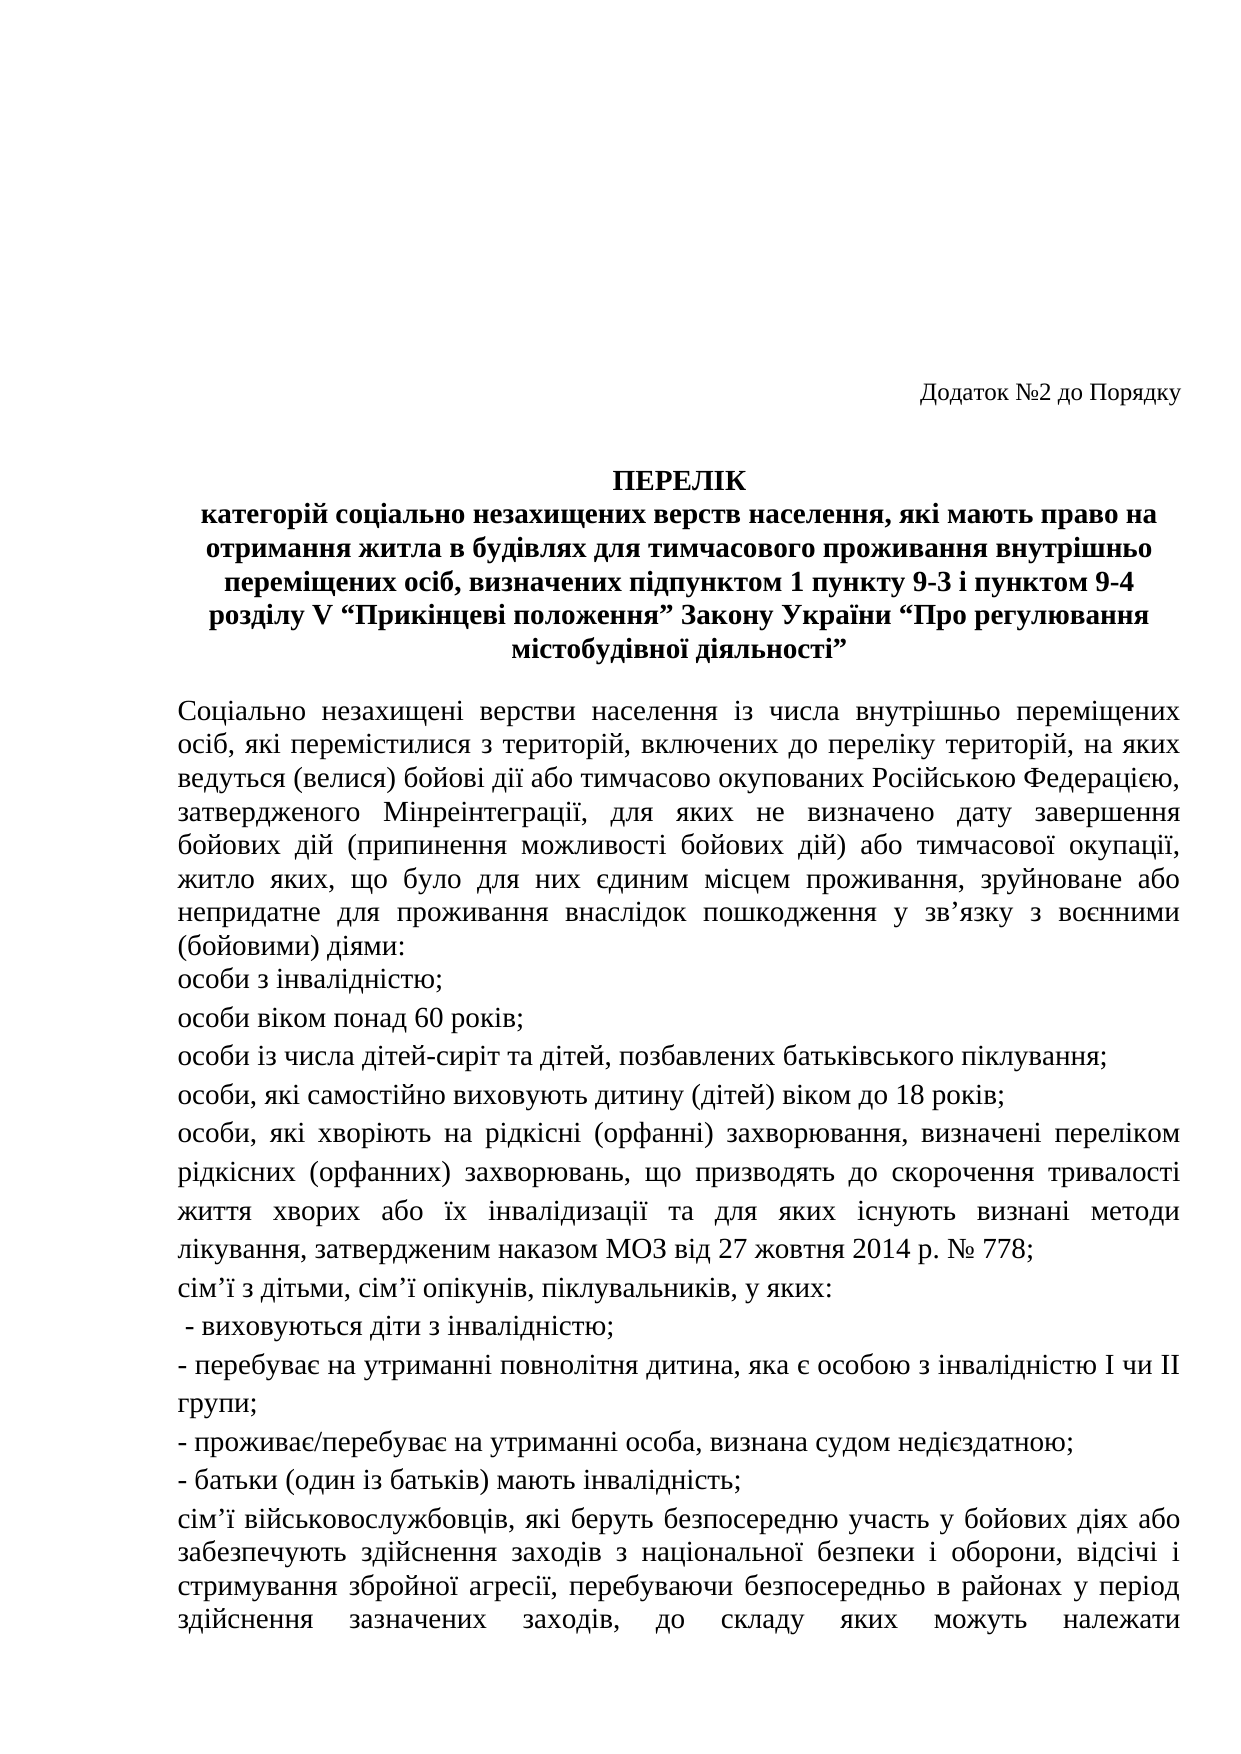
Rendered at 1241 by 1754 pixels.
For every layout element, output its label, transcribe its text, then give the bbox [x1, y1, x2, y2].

text - батьки (один із батьків) мають інвалідність; [177, 1462, 1181, 1496]
text сім’ї з дітьми, сім’ї опікунів, піклувальників, у яких: [177, 1270, 1181, 1303]
text Додаток №2 до Порядку [177, 377, 1181, 406]
text особи з інвалідністю; [177, 961, 1181, 995]
text особи, які самостійно виховують дитину (дітей) віком до 18 років; [177, 1077, 1181, 1111]
text особи віком понад 60 років; [177, 1000, 1181, 1033]
text - перебуває на утриманні повнолітня дитина, яка є особою з інвалідністю І чи II групи; [177, 1347, 1181, 1419]
text - виховуються діти з інвалідністю; [177, 1308, 1181, 1342]
text ПЕРЕЛІК [177, 463, 1181, 497]
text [177, 1501, 1181, 1635]
text Соціально незахищені верстви населення із числа внутрішньо переміщених осіб, які перемістилися з територій, включених до переліку територій, на яких ведуться (велися) бойові дії або тимчасово окупованих Російською Федерацією, затвердженого Мінреінтеграції, для яких не визначено дату завершення бойових дій (припинення можливості бойових дій) або тимчасової окупації, житло яких, що було для них єдиним місцем проживання, зруйноване або непридатне для проживання внаслідок пошкодження у зв’язку з воєнними (бойовими) діями: [177, 693, 1181, 961]
text особи із числа дітей-сиріт та дітей, позбавлених батьківського піклування; [177, 1038, 1181, 1072]
text особи, які хворіють на рідкісні (орфанні) захворювання, визначені переліком рідкісних (орфанних) захворювань, що призводять до скорочення тривалості життя хворих або їх інвалідизації та для яких існують визнані методи лікування, затвердженим наказом МОЗ від 27 жовтня 2014 р. № 778; [177, 1116, 1181, 1265]
text категорій соціально незахищених верств населення, які мають право на отримання житла в будівлях для тимчасового проживання внутрішньо переміщених осіб, визначених підпунктом 1 пункту 9-3 і пунктом 9-4 розділу V “Прикінцеві положення” Закону України “Про регулювання містобудівної діяльності” [177, 497, 1181, 664]
text - проживає/перебуває на утриманні особа, визнана судом недієздатною; [177, 1424, 1181, 1457]
